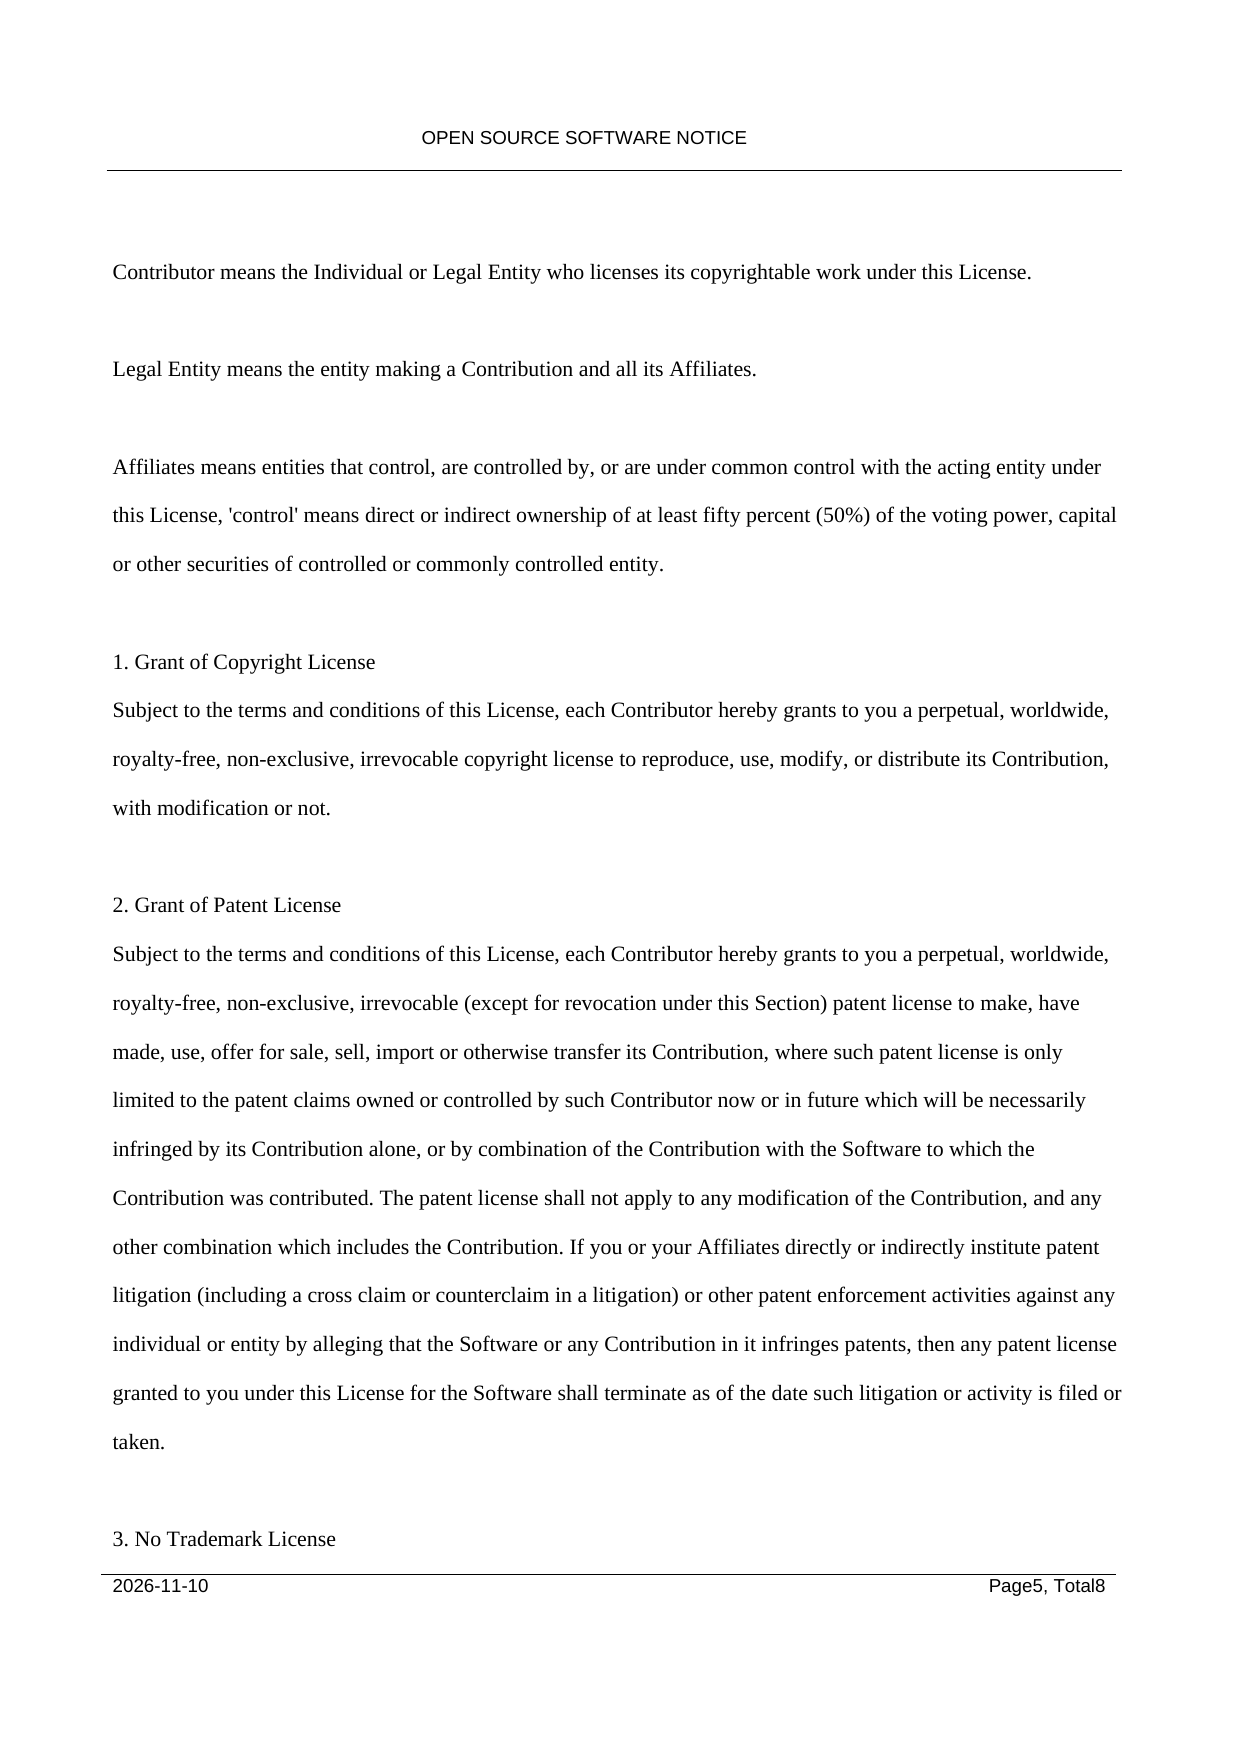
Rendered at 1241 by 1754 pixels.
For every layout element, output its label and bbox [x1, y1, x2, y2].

text [112, 206, 1128, 1555]
